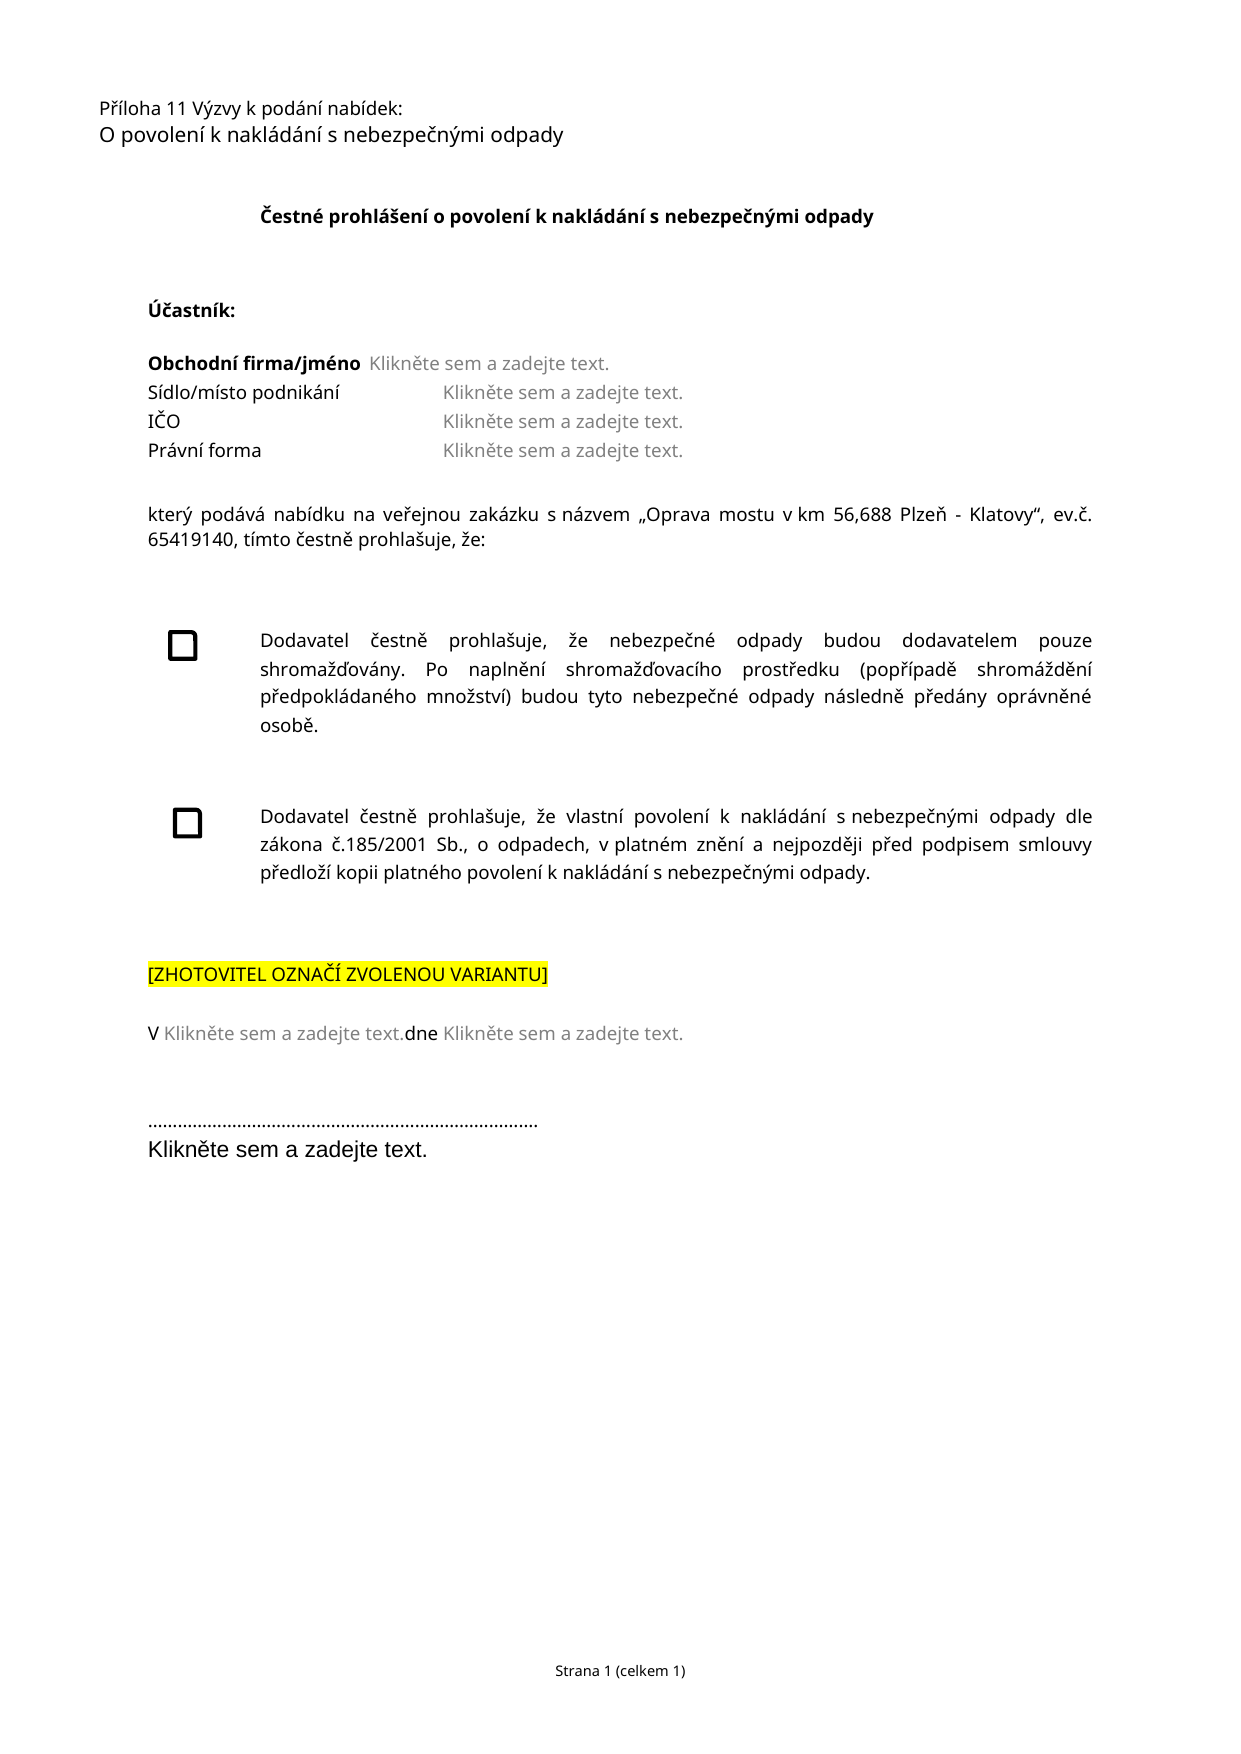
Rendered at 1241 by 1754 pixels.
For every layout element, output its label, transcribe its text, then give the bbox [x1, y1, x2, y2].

text který podává nabídku na veřejnou zakázku s názvem „Oprava mostu v km 56,688 Plzeň - Klatovy“, ev.č. 65419140, tímto čestně prohlašuje, že: [148, 501, 1093, 552]
text IČO [148, 405, 1093, 434]
title Účastník: [148, 297, 1093, 322]
text Obchodní firma/jméno [148, 347, 1093, 376]
text Sídlo/místo podnikání [148, 376, 1093, 405]
text Právní forma [148, 434, 1093, 463]
text V dne [148, 1016, 1092, 1045]
list Dodavatel čestně prohlašuje, že vlastní povolení k nakládání s nebezpečnými odpady dle zákona č.185/2001 Sb., o odpadech, v platném znění a nejpozději před podpisem smlouvy předloží kopii platného povolení k nakládání s nebezpečnými odpady. [260, 803, 1093, 884]
text ……………………………………………………………………. [148, 1104, 1092, 1133]
list Čestné prohlášení o povolení k nakládání s nebezpečnými odpady [260, 203, 1093, 229]
text [ZHOTOVITEL OZNAČÍ ZVOLENOU VARIANTU] [148, 958, 1092, 987]
list Dodavatel čestně prohlašuje, že nebezpečné odpady budou dodavatelem pouze shromažďovány. Po naplnění shromažďovacího prostředku (popřípadě shromáždění předpokládaného množství) budou tyto nebezpečné odpady následně předány oprávněné osobě. [260, 628, 1093, 737]
